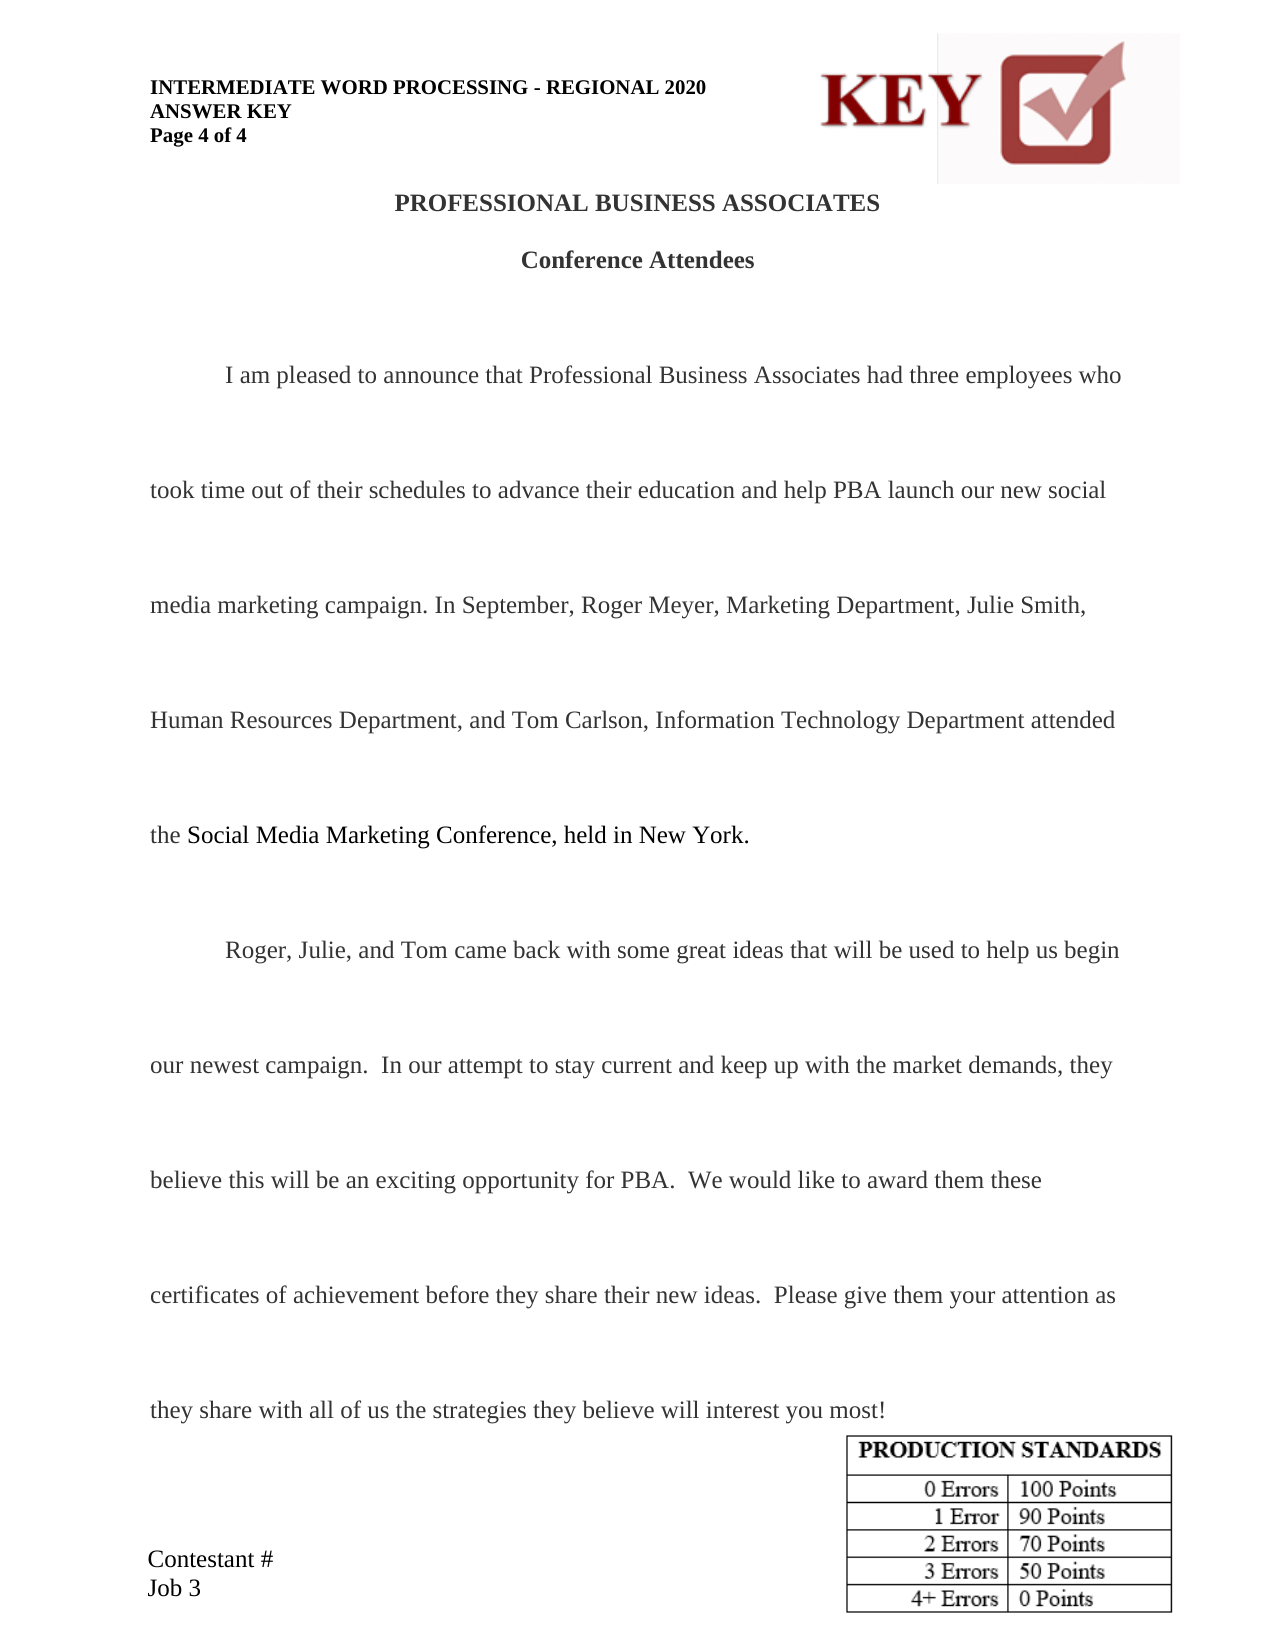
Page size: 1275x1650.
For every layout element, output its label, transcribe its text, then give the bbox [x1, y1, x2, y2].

text Roger, Julie, and Tom came back with some great ideas that will be used to help us begin our newest campaign. In our attempt to stay current and keep up with the market demands, they believe this will be an exciting opportunity for PBA. We would like to award them these certificates of achievement before they share their new ideas. Please give them your attention as they share with all of us the strategies they believe will interest you most! [150, 935, 1125, 1424]
picture [840, 1429, 1180, 1618]
text Conference Attendees [150, 245, 1125, 274]
text I am pleased to announce that Professional Business Associates had three employees who took time out of their schedules to advance their education and help PBA launch our new social media marketing campaign. In September, Roger Meyer, Marketing Department, Julie Smith, Human Resources Department, and Tom Carlson, Information Technology Department attended the Social Media Marketing Conference, held in New York. [150, 360, 1125, 849]
text PROFESSIONAL BUSINESS ASSOCIATES [150, 188, 1125, 217]
picture [813, 33, 1179, 182]
